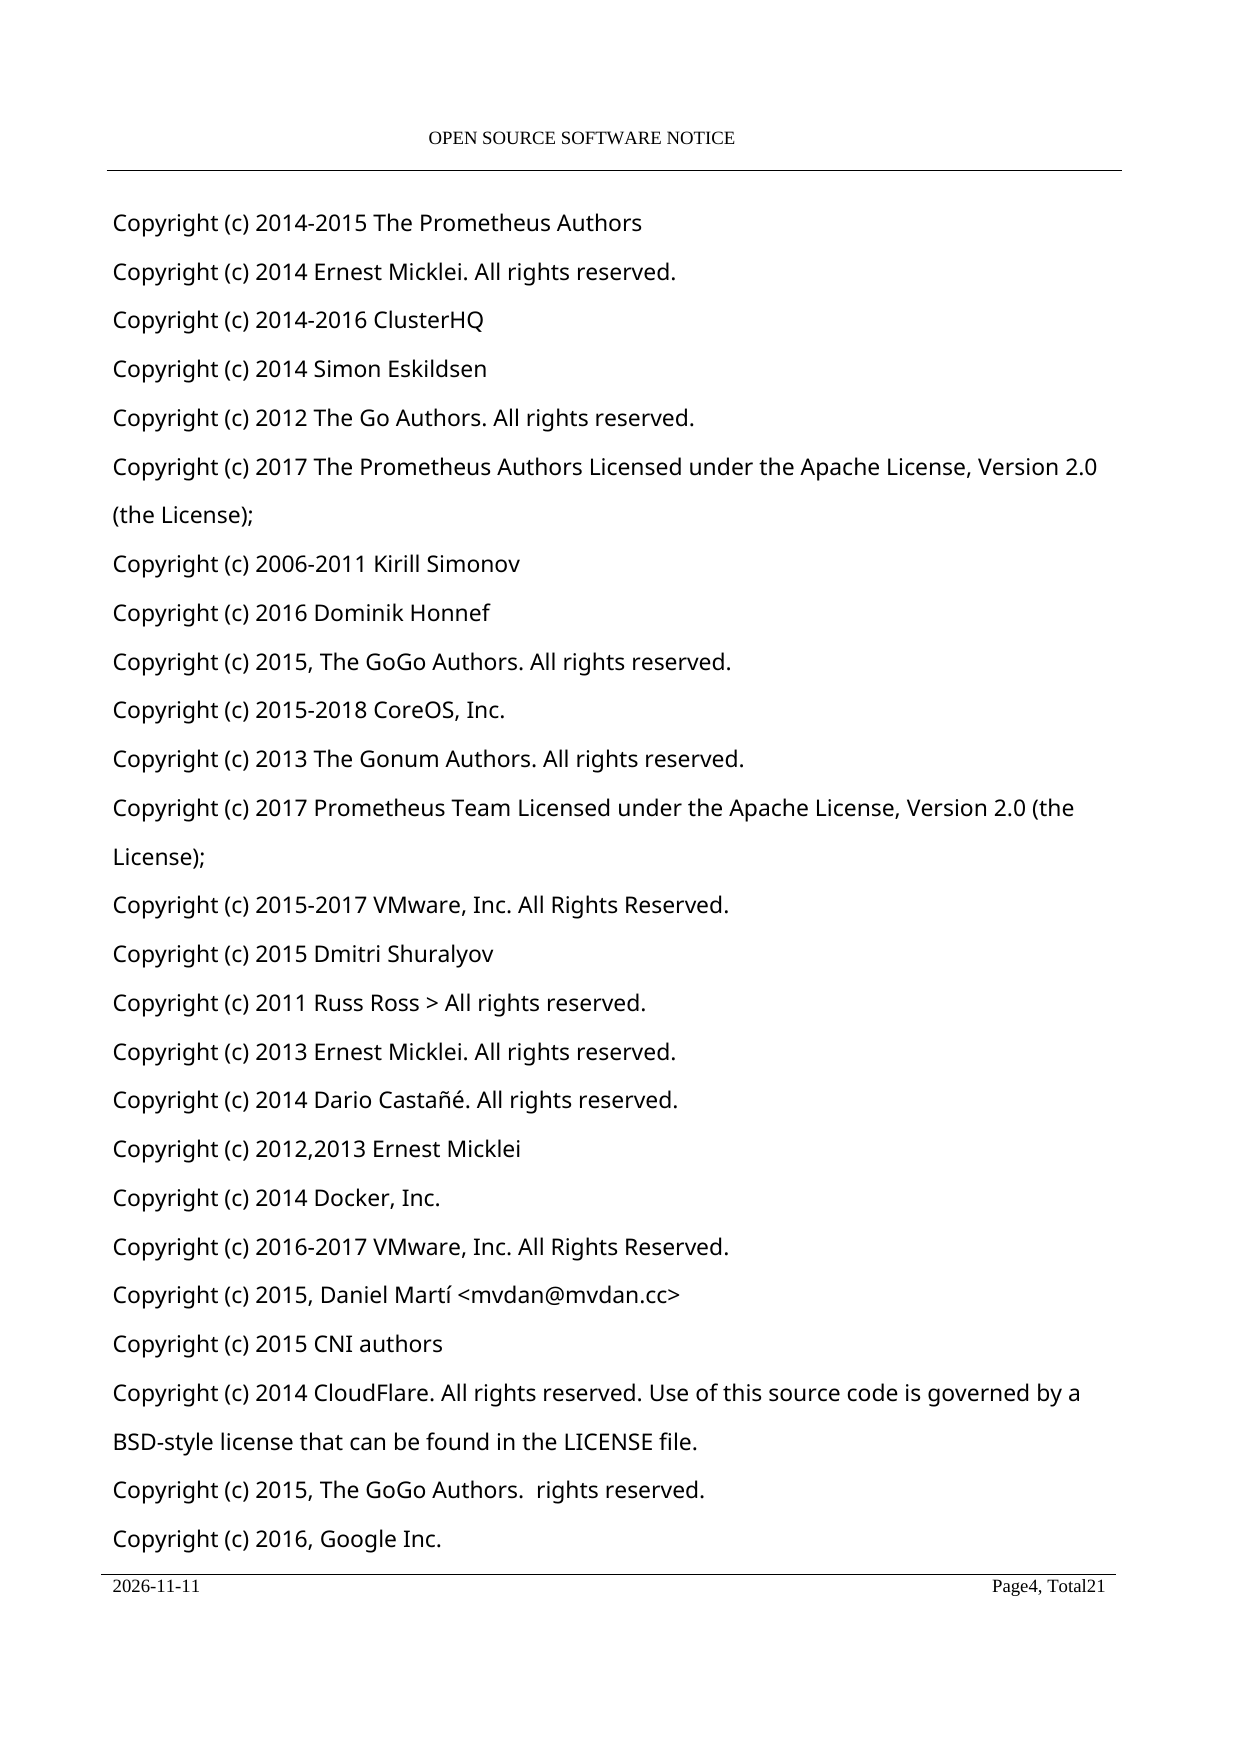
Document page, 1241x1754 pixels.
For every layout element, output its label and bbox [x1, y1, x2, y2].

text [112, 206, 1128, 1555]
